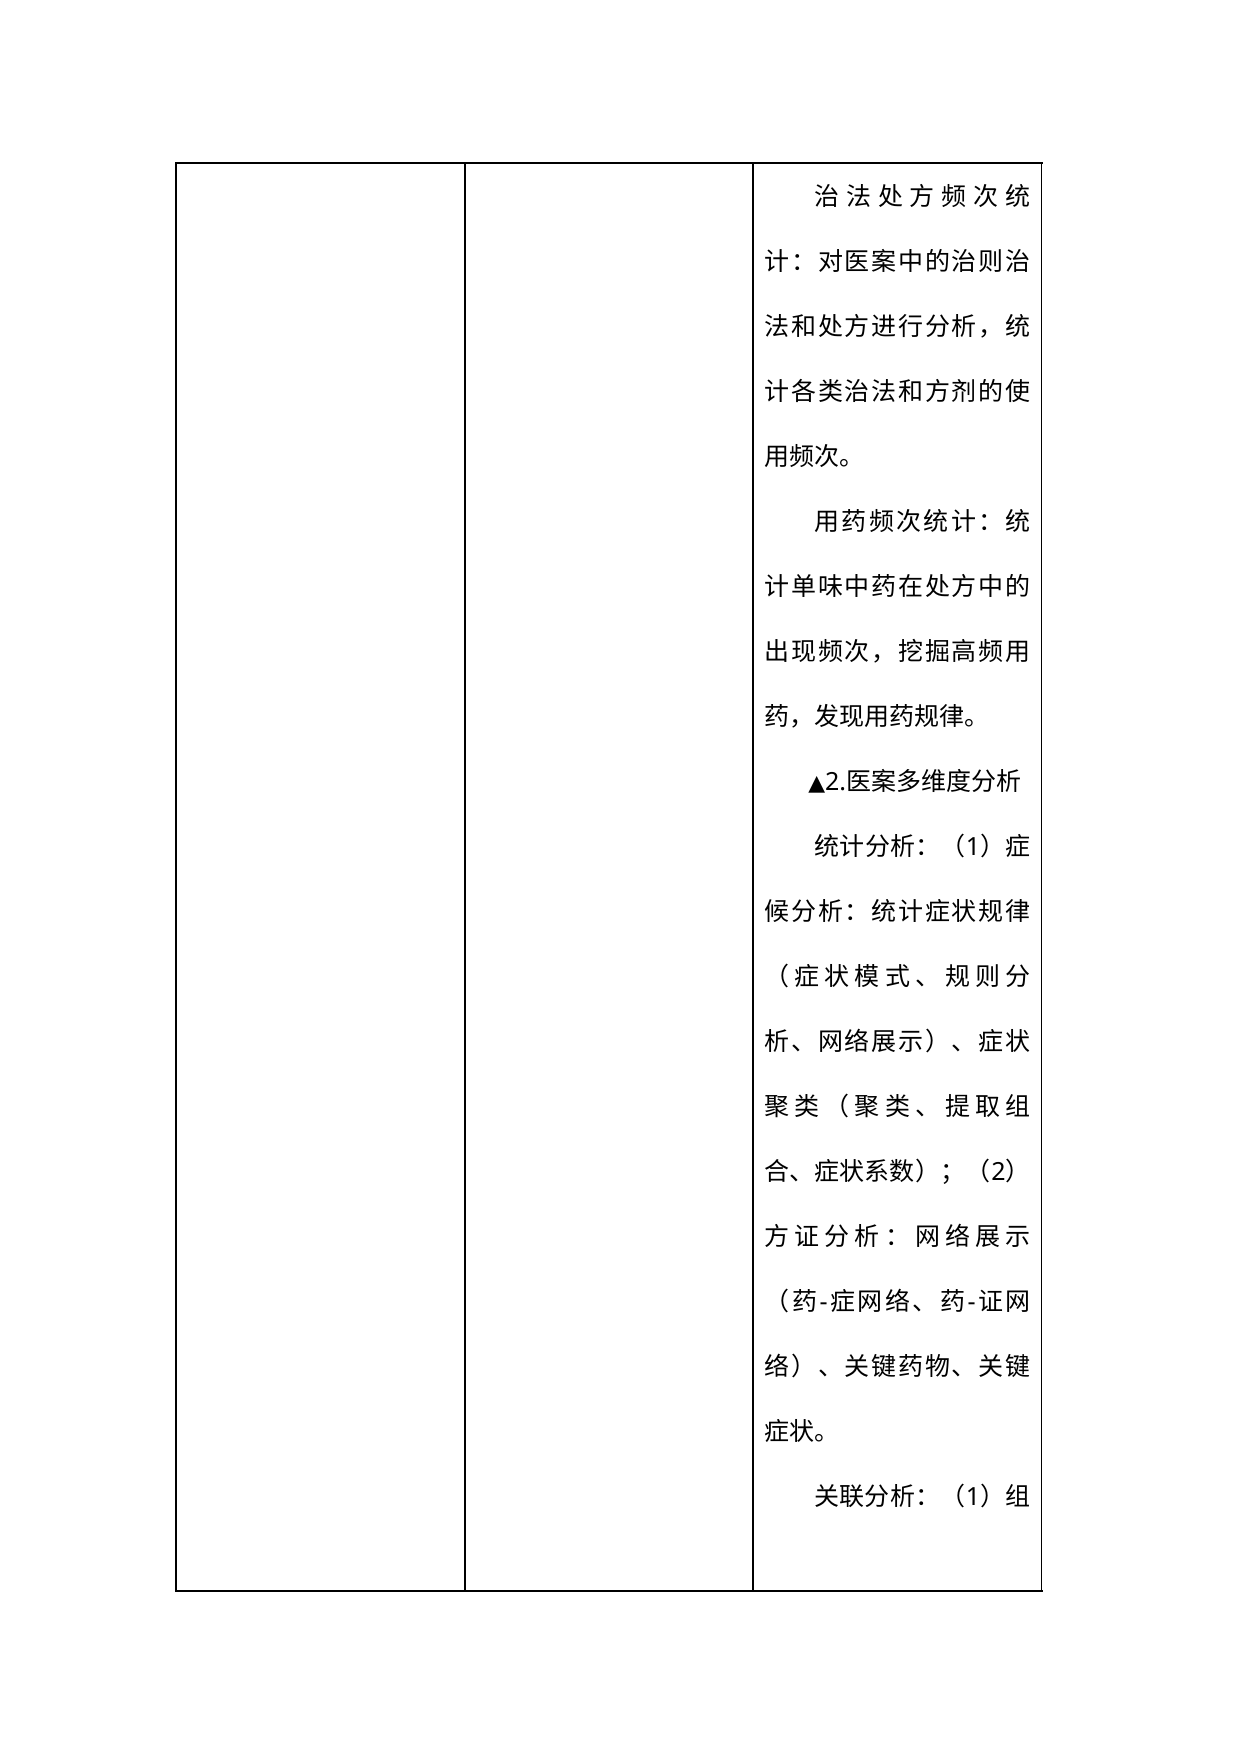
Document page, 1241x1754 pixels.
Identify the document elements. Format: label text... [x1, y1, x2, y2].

table_cell 1 [177, 164, 464, 1590]
table_cell [466, 164, 752, 1590]
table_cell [754, 164, 1041, 1590]
